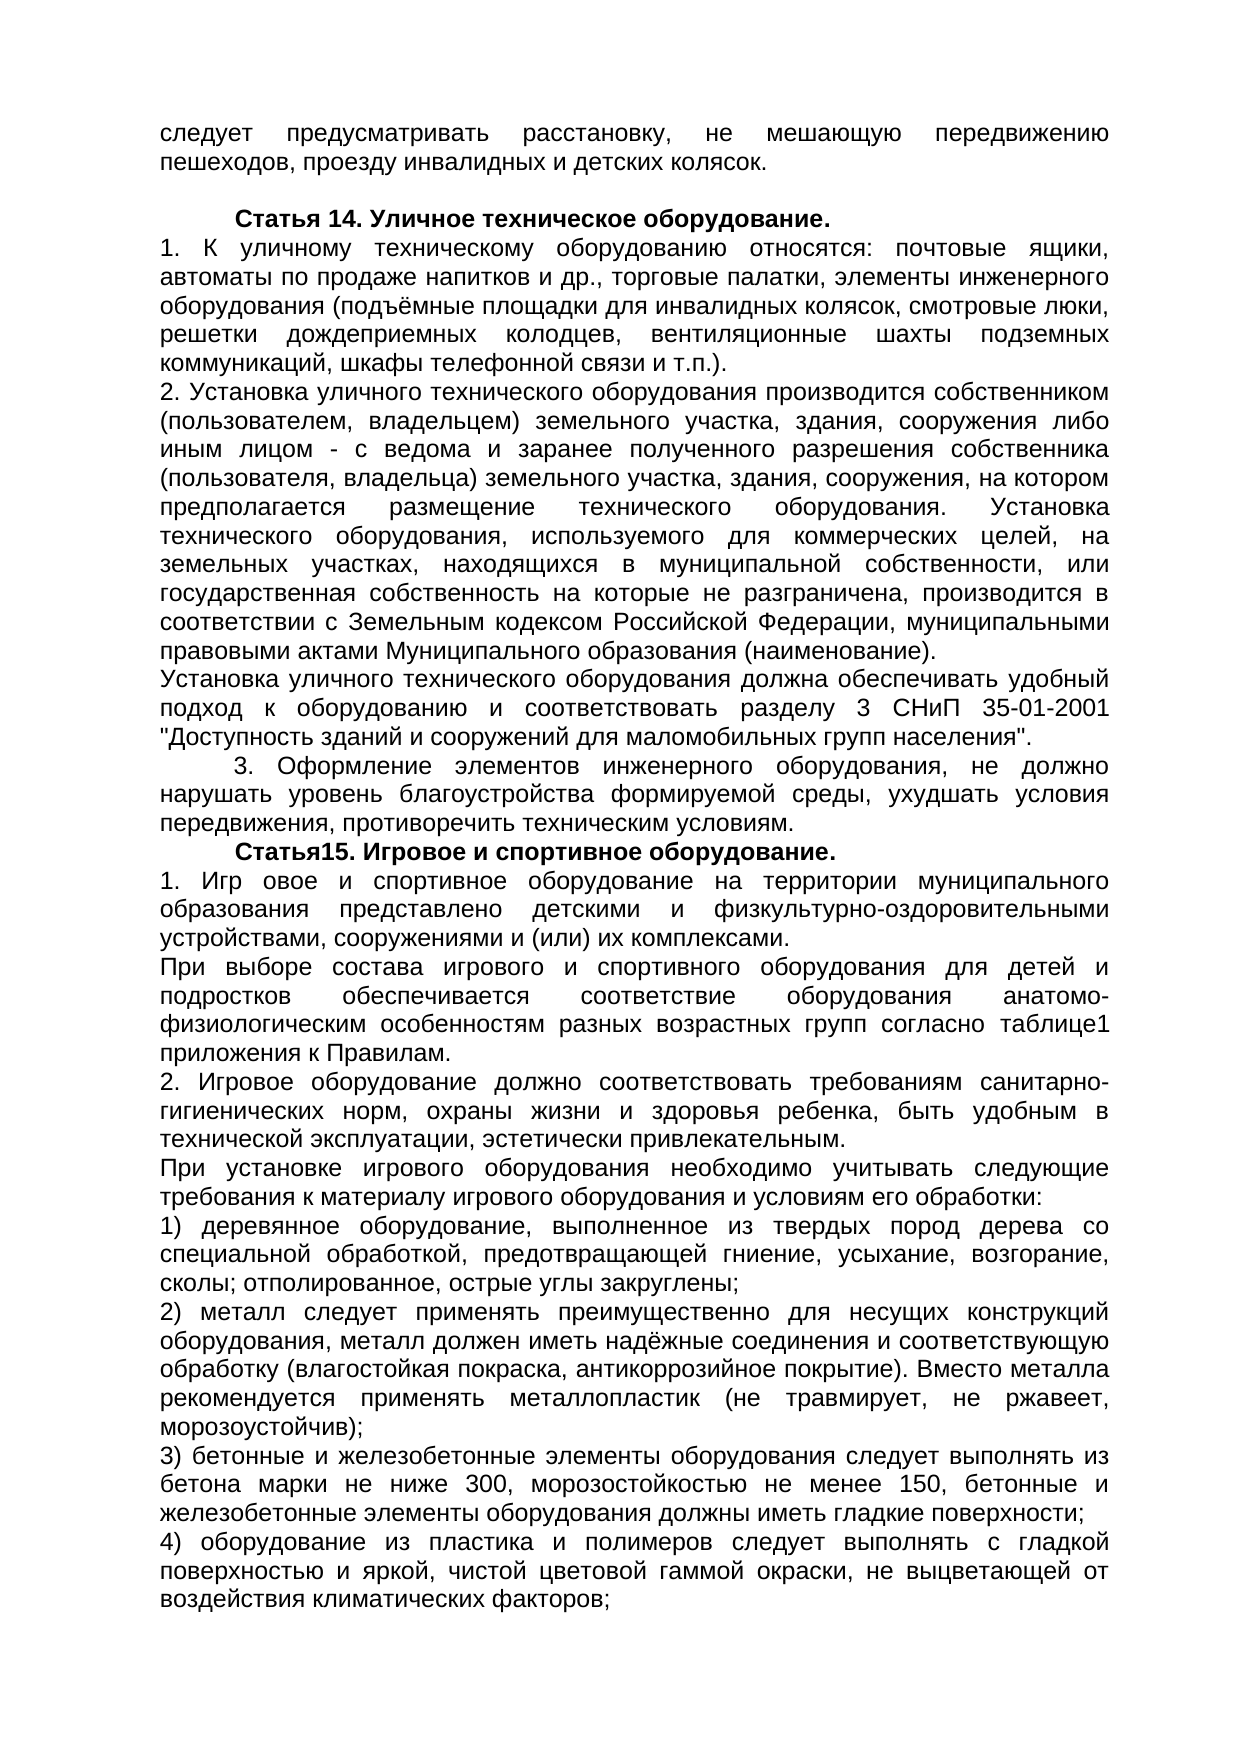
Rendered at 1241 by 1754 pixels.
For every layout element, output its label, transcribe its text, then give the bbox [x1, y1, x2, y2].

text 2) металл следует применять преимущественно для несущих конструкций оборудования, металл должен иметь надёжные соединения и соответствующую обработку (влагостойкая покраска, антикоррозийное покрытие). Вместо металла рекомендуется применять металлопластик (не травмирует, не ржавеет, морозоустойчив); [159, 1297, 1110, 1441]
text Статья 14. Уличное техническое оборудование. [234, 204, 1110, 233]
text 1. Игр овое и спортивное оборудование на территории муниципального образования представлено детскими и физкультурно-оздоровительными устройствами, сооружениями и (или) их комплексами. [159, 866, 1110, 952]
text Статья15. Игровое и спортивное оборудование. [234, 837, 1110, 866]
text При установке игрового оборудования необходимо учитывать следующие требования к материалу игрового оборудования и условиям его обработки: [159, 1153, 1110, 1211]
text Установка уличного технического оборудования должна обеспечивать удобный подход к оборудованию и соответствовать разделу 3 СНиП 35-01-2001 "Доступность зданий и сооружений для маломобильных групп населения". [159, 664, 1110, 751]
text При выборе состава игрового и спортивного оборудования для детей и подростков обеспечивается соответствие оборудования анатомо-физиологическим особенностям разных возрастных групп согласно таблице1 приложения к Правилам. [159, 952, 1110, 1067]
text 1) деревянное оборудование, выполненное из твердых пород дерева со специальной обработкой, предотвращающей гниение, усыхание, возгорание, сколы; отполированное, острые углы закруглены; [159, 1211, 1110, 1297]
text 4) оборудование из пластика и полимеров следует выполнять с гладкой поверхностью и яркой, чистой цветовой гаммой окраски, не выцветающей от воздействия климатических факторов; [159, 1527, 1110, 1613]
text 1. К уличному техническому оборудованию относятся: почтовые ящики, автоматы по продаже напитков и др., торговые палатки, элементы инженерного оборудования (подъёмные площадки для инвалидных колясок, смотровые люки, решетки дождеприемных колодцев, вентиляционные шахты подземных коммуникаций, шкафы телефонной связи и т.п.). [159, 233, 1110, 377]
text 2. Установка уличного технического оборудования производится собственником (пользователем, владельцем) земельного участка, здания, сооружения либо иным лицом - с ведома и заранее полученного разрешения собственника (пользователя, владельца) земельного участка, здания, сооружения, на котором предполагается размещение технического оборудования. Установка технического оборудования, используемого для коммерческих целей, на земельных участках, находящихся в муниципальной собственности, или государственная собственность на которые не разграничена, производится в соответствии с Земельным кодексом Российской Федерации, муниципальными правовыми актами Муниципального образования (наименование). [159, 377, 1110, 664]
text 2. Игровое оборудование должно соответствовать требованиям санитарно-гигиенических норм, охраны жизни и здоровья ребенка, быть удобным в технической эксплуатации, эстетически привлекательным. [159, 1067, 1110, 1153]
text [159, 118, 1110, 176]
text 3) бетонные и железобетонные элементы оборудования следует выполнять из бетона марки не ниже 300, морозостойкостью не менее 150, бетонные и железобетонные элементы оборудования должны иметь гладкие поверхности; [159, 1441, 1110, 1527]
text 3. Оформление элементов инженерного оборудования, не должно нарушать уровень благоустройства формируемой среды, ухудшать условия передвижения, противоречить техническим условиям. [159, 751, 1110, 837]
